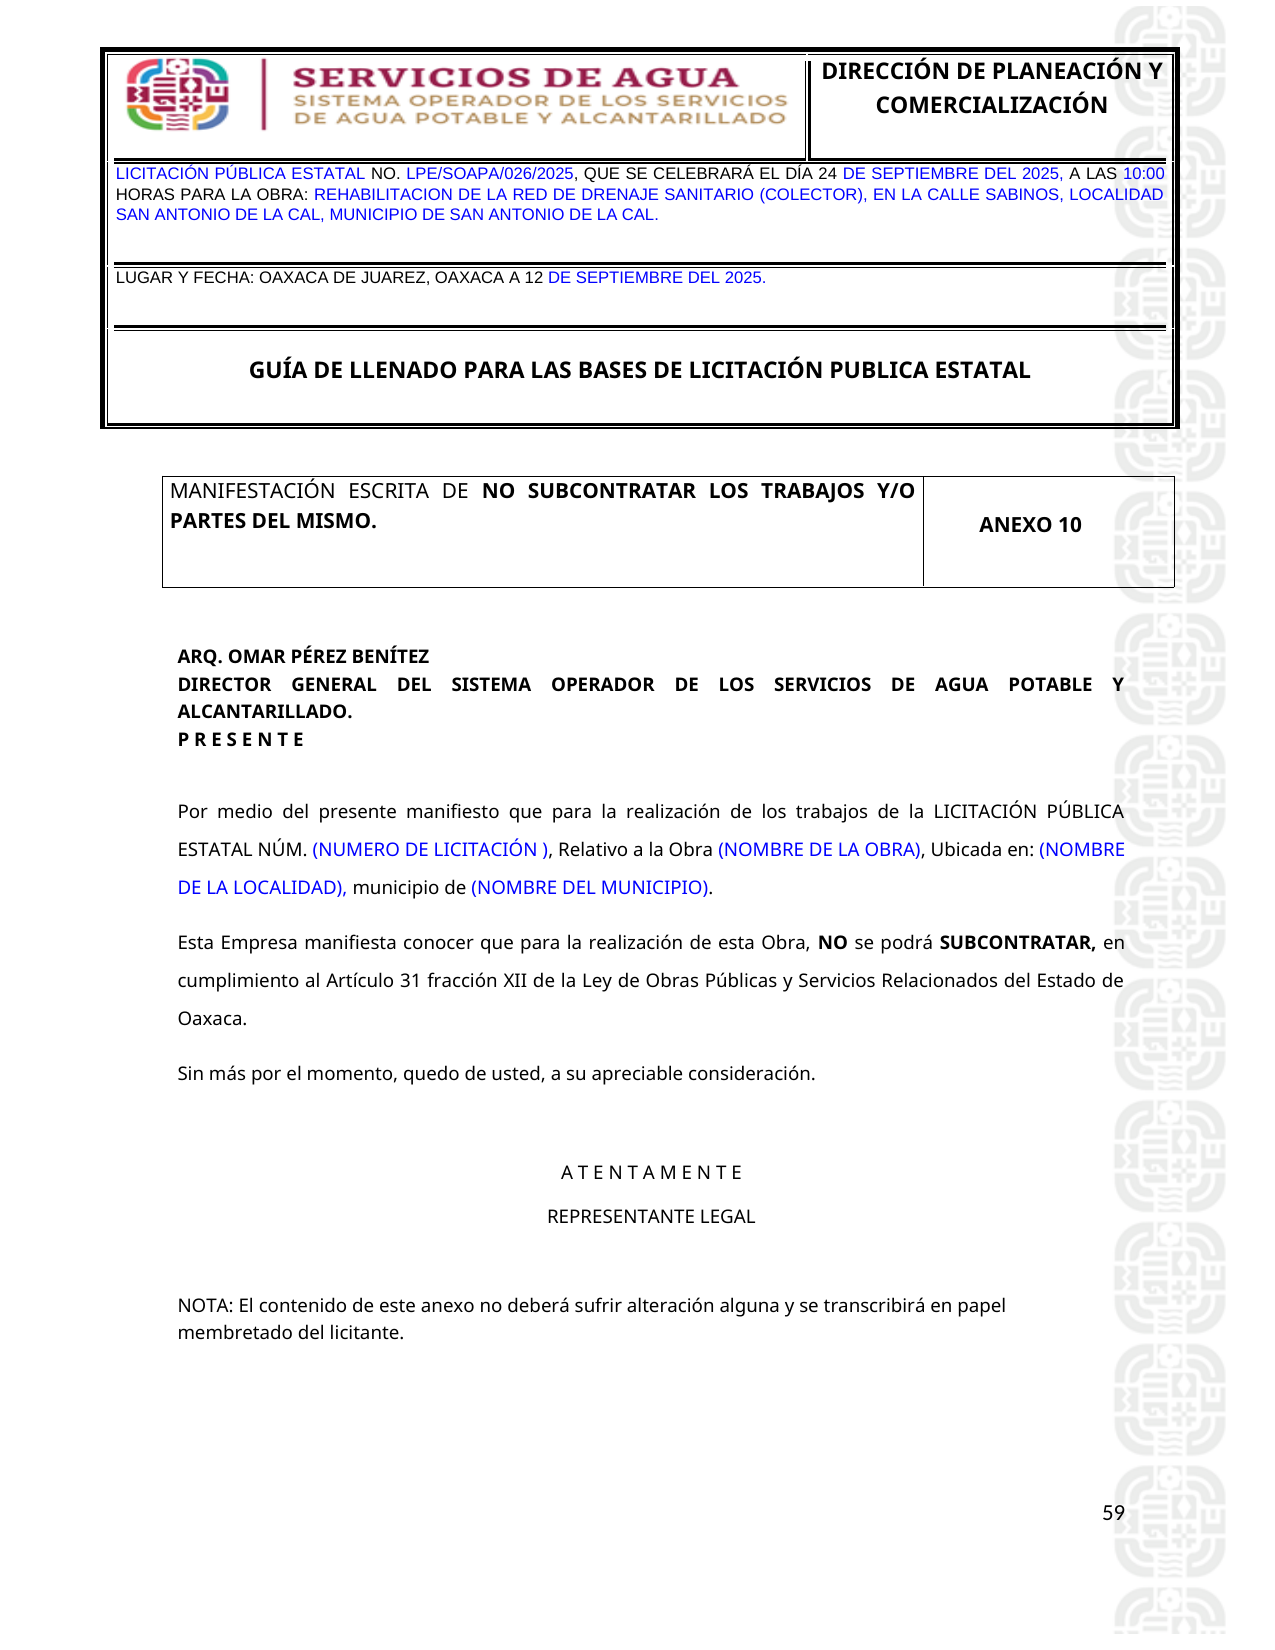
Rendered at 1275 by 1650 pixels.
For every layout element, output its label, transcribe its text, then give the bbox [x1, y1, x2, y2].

table_header MANIFESTACIÓN ESCRITA DE NO SUBCONTRATAR LOS TRABAJOS Y/O PARTES DEL MISMO. [163, 477, 923, 586]
text Esta Empresa manifiesta conocer que para la realización de esta Obra, NO se podrá SUBCONTRATAR, en cumplimiento al Artículo 31 fracción XII de la Ley de Obras Públicas y Servicios Relacionados del Estado de Oaxaca. [177, 929, 1125, 1031]
text ARQ. OMAR PÉREZ BENÍTEZ [177, 644, 1125, 669]
picture [1099, 6, 1229, 1634]
text Por medio del presente manifiesto que para la realización de los trabajos de la LICITACIÓN PÚBLICA ESTATAL NÚM. (NUMERO DE LICITACIÓN ), Relativo a la Obra (NOMBRE DE LA OBRA), Ubicada en: (NOMBRE DE LA LOCALIDAD), municipio de (NOMBRE DEL MUNICIPIO). [177, 798, 1125, 900]
text NOTA: El contenido de este anexo no deberá sufrir alteración alguna y se transcribirá en papel membretado del licitante. [177, 1292, 1125, 1345]
text REPRESENTANTE LEGAL [177, 1204, 1125, 1229]
picture [122, 55, 796, 143]
text Sin más por el momento, quedo de usted, a su apreciable consideración. [177, 1061, 1125, 1086]
picture [1099, 52, 1175, 427]
text P R E S E N T E [177, 726, 1125, 752]
text A T E N T A M E N T E [177, 1160, 1125, 1185]
table_header ANEXO 10 [924, 477, 1174, 586]
text DIRECTOR GENERAL DEL SISTEMA OPERADOR DE LOS SERVICIOS DE AGUA POTABLE Y ALCANTARILLADO. [177, 671, 1125, 724]
